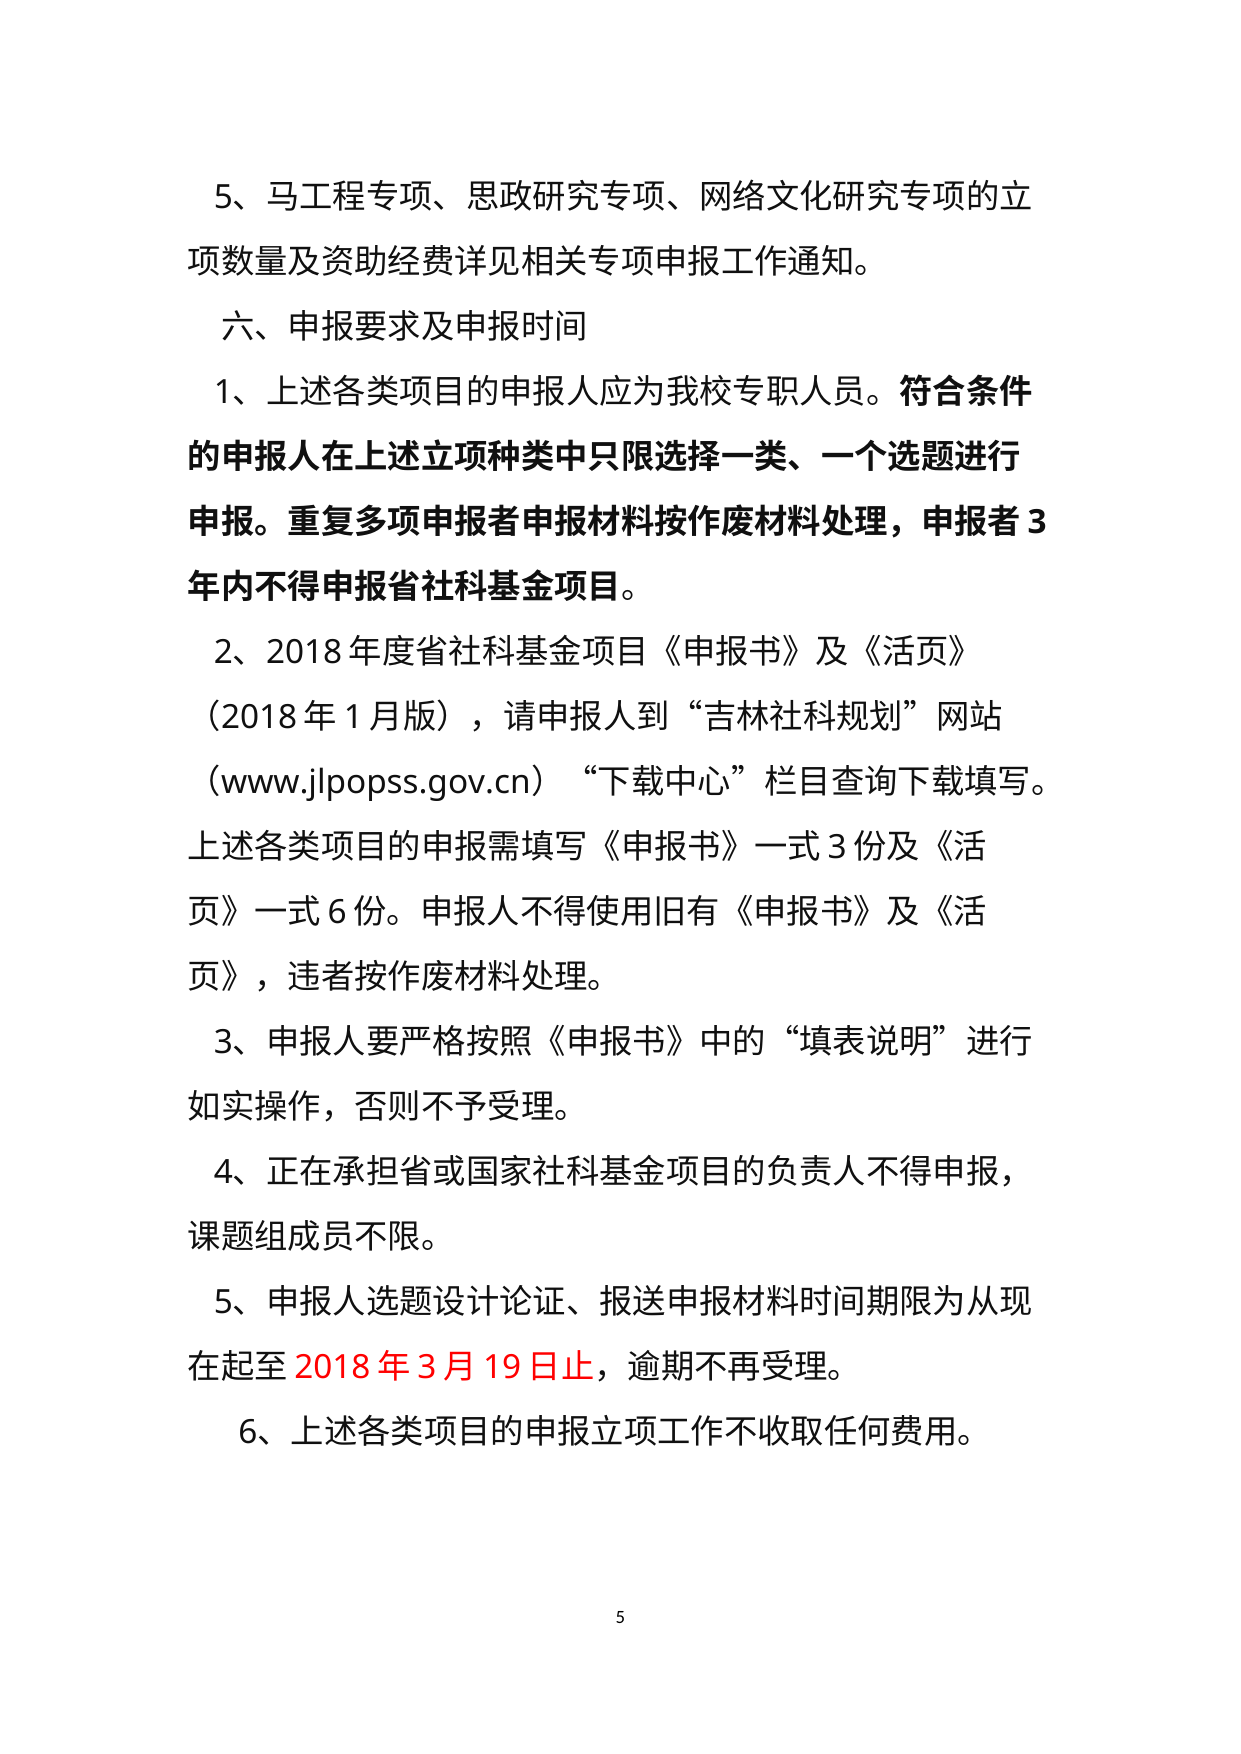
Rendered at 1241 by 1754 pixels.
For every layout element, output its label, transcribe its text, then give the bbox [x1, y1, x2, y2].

text 六、申报要求及申报时间 [187, 292, 1053, 357]
text 5、申报人选题设计论证、报送申报材料时间期限为从现在起至2018年3月19日止，逾期不再受理。 [187, 1267, 1053, 1397]
text 5、马工程专项、思政研究专项、网络文化研究专项的立项数量及资助经费详见相关专项申报工作通知。 [187, 162, 1053, 292]
text 1、上述各类项目的申报人应为我校专职人员。符合条件的申报人在上述立项种类中只限选择一类、一个选题进行申报。重复多项申报者申报材料按作废材料处理，申报者3年内不得申报省社科基金项目。 [187, 357, 1053, 617]
text 4、正在承担省或国家社科基金项目的负责人不得申报，课题组成员不限。 [187, 1137, 1053, 1267]
text 2、2018年度省社科基金项目《申报书》及《活页》（2018年1月版），请申报人到“吉林社科规划”网站（www.jlpopss.gov.cn）“下载中心”栏目查询下载填写。上述各类项目的申报需填写《申报书》一式3份及《活页》一式6份。申报人不得使用旧有《申报书》及《活页》，违者按作废材料处理。 [187, 617, 1053, 1007]
text 3、申报人要严格按照《申报书》中的“填表说明”进行如实操作，否则不予受理。 [187, 1007, 1053, 1137]
text 6、上述各类项目的申报立项工作不收取任何费用。 [187, 1397, 1053, 1462]
